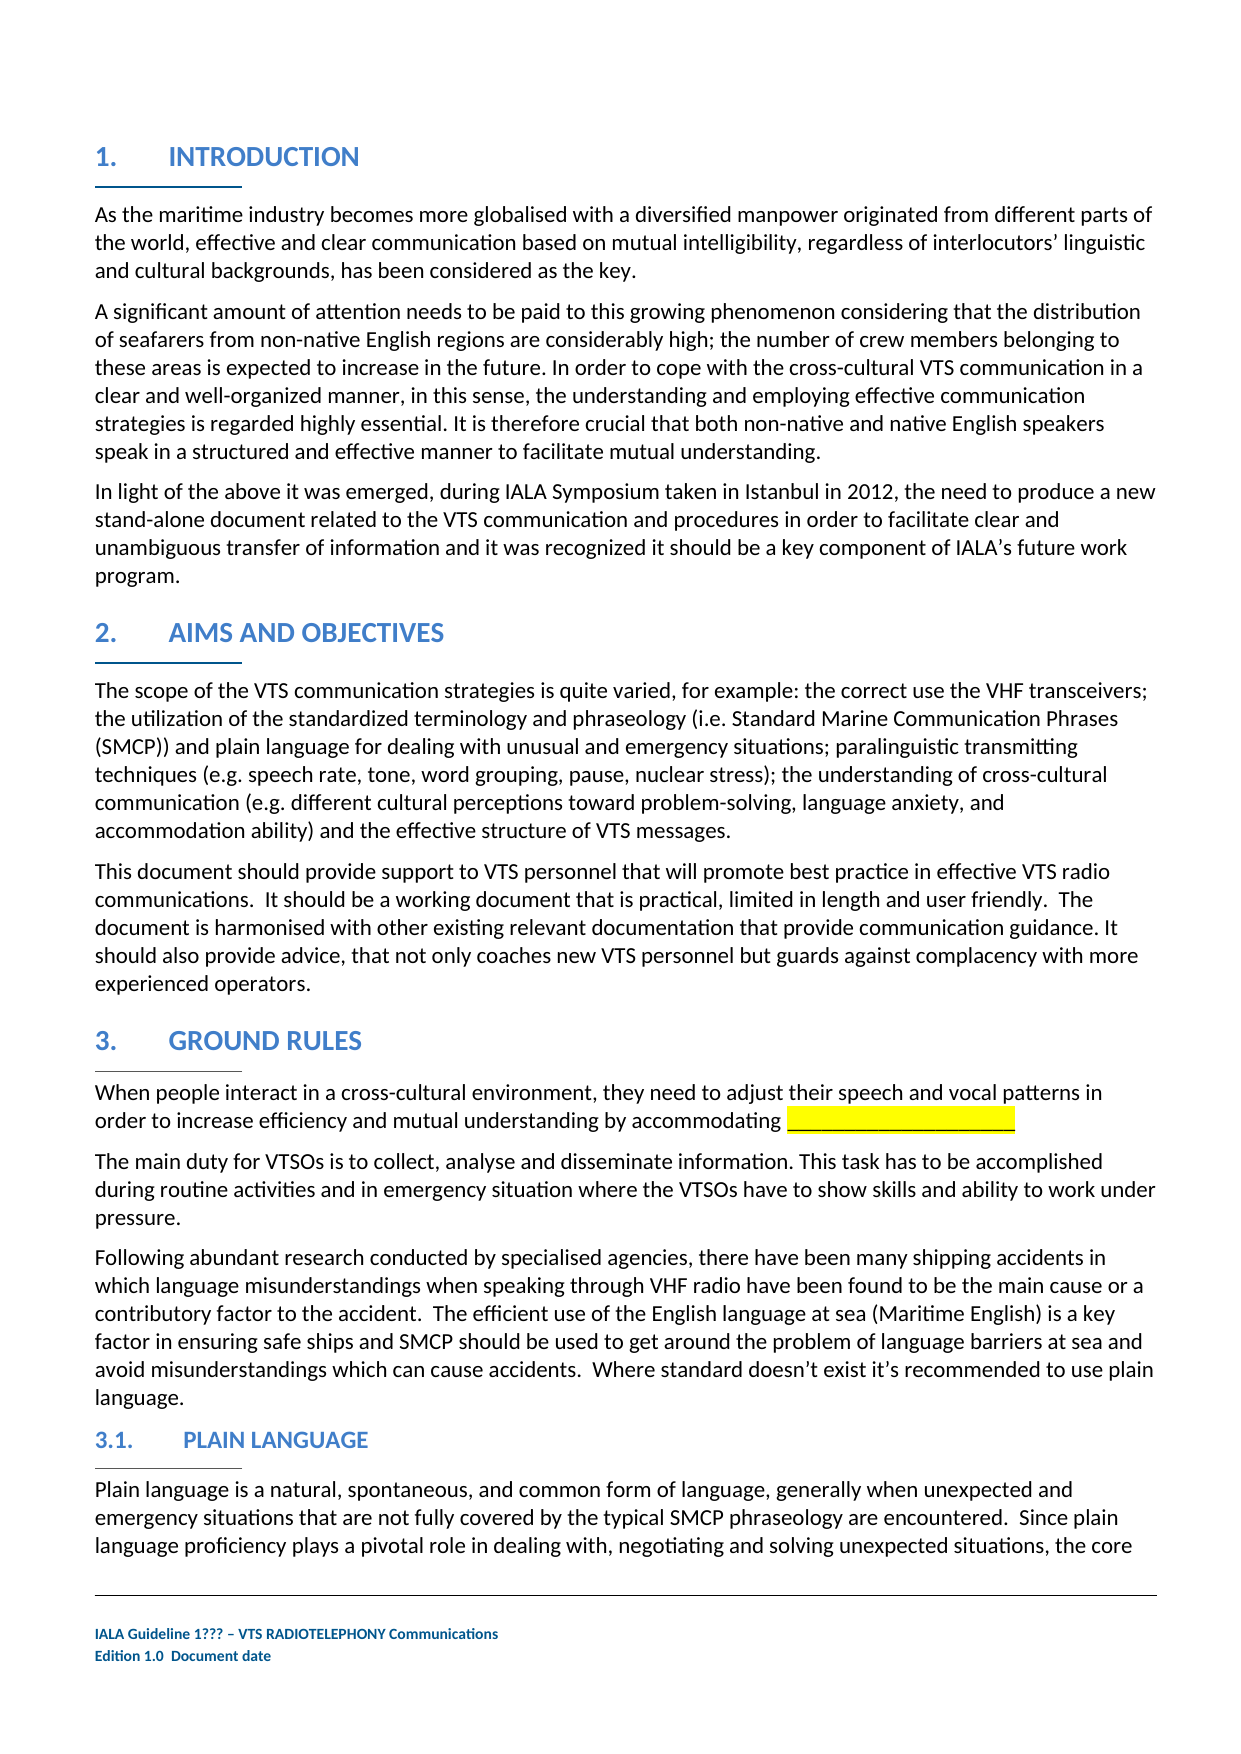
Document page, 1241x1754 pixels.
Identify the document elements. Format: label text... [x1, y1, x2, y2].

subtitle AIMS AND OBJECTIVES [94, 614, 1157, 650]
subtitle PLAIN LANGUAGE [94, 1424, 1157, 1454]
text Following abundant research conducted by specialised agencies, there have been many shipping accidents in which language misunderstandings when speaking through VHF radio have been found to be the main cause or a contributory factor to the accident. The efficient use of the English language at sea (Maritime English) is a key factor in ensuring safe ships and SMCP should be used to get around the problem of language barriers at sea and avoid misunderstandings which can cause accidents. Where standard doesn’t exist it’s recommended to use plain language. [94, 1243, 1157, 1412]
text When people interact in a cross-cultural environment, they need to adjust their speech and vocal patterns in order to increase efficiency and mutual understanding by accommodating ____________________ [94, 1078, 1157, 1134]
text This document should provide support to VTS personnel that will promote best practice in effective VTS radio communications. It should be a working document that is practical, limited in length and user friendly. The document is harmonised with other existing relevant documentation that provide communication guidance. It should also provide advice, that not only coaches new VTS personnel but guards against complacency with more experienced operators. [94, 857, 1157, 997]
text In light of the above it was emerged, during IALA Symposium taken in Istanbul in 2012, the need to produce a new stand-alone document related to the VTS communication and procedures in order to facilitate clear and unambiguous transfer of information and it was recognized it should be a key component of IALA’s future work program. [94, 477, 1157, 589]
text A significant amount of attention needs to be paid to this growing phenomenon considering that the distribution of seafarers from non-native English regions are considerably high; the number of crew members belonging to these areas is expected to increase in the future. In order to cope with the cross-cultural VTS communication in a clear and well-organized manner, in this sense, the understanding and employing effective communication strategies is regarded highly essential. It is therefore crucial that both non-native and native English speakers speak in a structured and effective manner to facilitate mutual understanding. [94, 297, 1157, 465]
text The main duty for VTSOs is to collect, analyse and disseminate information. This task has to be accomplished during routine activities and in emergency situation where the VTSOs have to show skills and ability to work under pressure. [94, 1147, 1157, 1231]
subtitle INTRODUCTION [94, 138, 1157, 174]
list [94, 1475, 1157, 1559]
text The scope of the VTS communication strategies is quite varied, for example: the correct use the VHF transceivers; the utilization of the standardized terminology and phraseology (i.e. Standard Marine Communication Phrases (SMCP)) and plain language for dealing with unusual and emergency situations; paralinguistic transmitting techniques (e.g. speech rate, tone, word grouping, pause, nuclear stress); the understanding of cross-cultural communication (e.g. different cultural perceptions toward problem-solving, language anxiety, and accommodation ability) and the effective structure of VTS messages. [94, 676, 1157, 844]
text As the maritime industry becomes more globalised with a diversified manpower originated from different parts of the world, effective and clear communication based on mutual intelligibility, regardless of interlocutors’ linguistic and cultural backgrounds, has been considered as the key. [94, 200, 1157, 284]
subtitle GROUND RULES [94, 1022, 1157, 1057]
